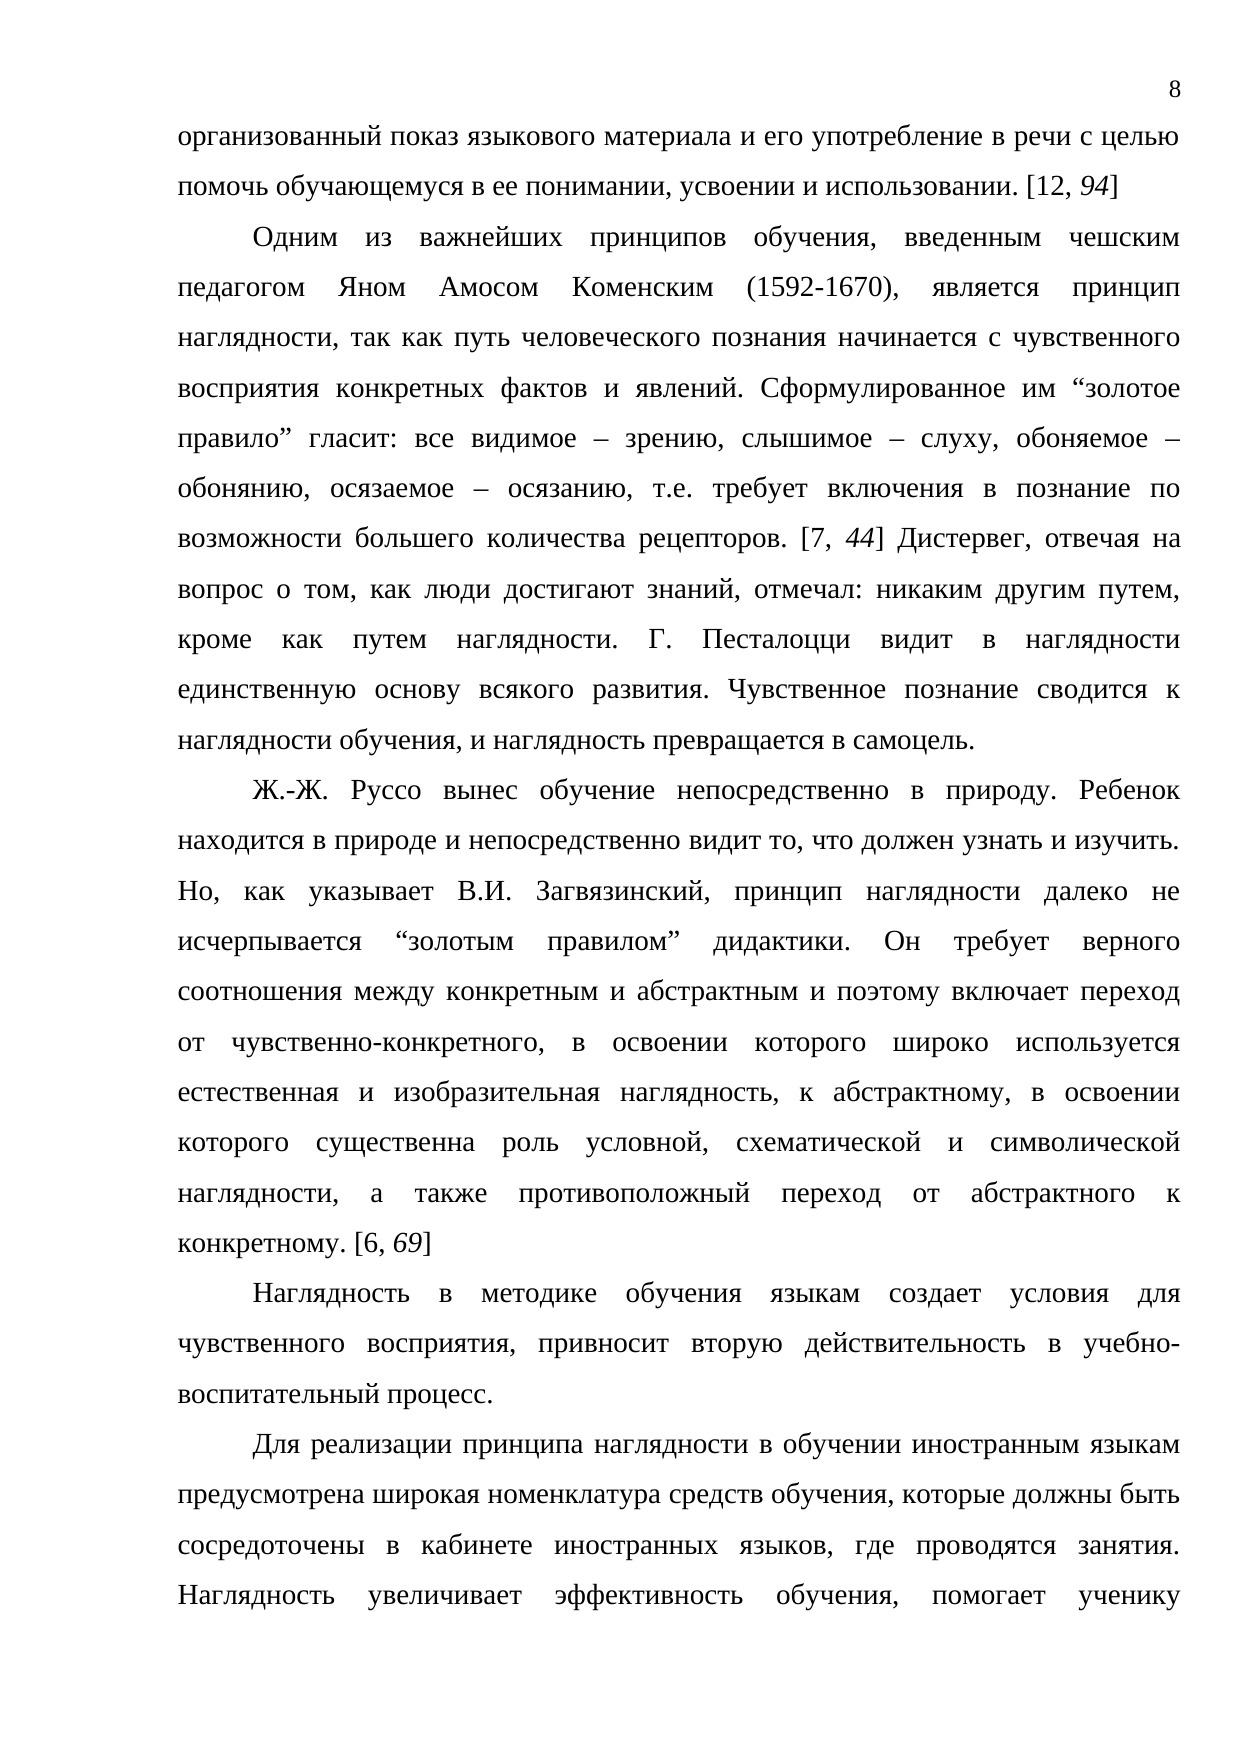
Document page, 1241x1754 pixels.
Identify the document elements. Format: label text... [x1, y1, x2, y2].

text Наглядность в методике обучения языкам создает условия для чувственного восприятия, привносит вторую действительность в учебно-воспитательный процесс. [177, 1275, 1181, 1409]
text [177, 1426, 1181, 1611]
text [177, 118, 1181, 202]
text Одним из важнейших принципов обучения, введенным чешским педагогом Яном Амосом Коменским (1592-1670), является принцип наглядности, так как путь человеческого познания начинается с чувственного восприятия конкретных фактов и явлений. Сформулированное им “золотое правило” гласит: все видимое – зрению, слышимое – слуху, обоняемое – обонянию, осязаемое – осязанию, т.е. требует включения в познание по возможности большего количества рецепторов. [7, 44] Дистервег, отвечая на вопрос о том, как люди достигают знаний, отмечал: никаким другим путем, кроме как путем наглядности. Г. Песталоцци видит в наглядности единственную основу всякого развития. Чувственное познание сводится к наглядности обучения, и наглядность превращается в самоцель. [177, 219, 1181, 755]
text Ж.-Ж. Руссо вынес обучение непосредственно в природу. Ребенок находится в природе и непосредственно видит то, что должен узнать и изучить. Но, как указывает В.И. Загвязинский, принцип наглядности далеко не исчерпывается “золотым правилом” дидактики. Он требует верного соотношения между конкретным и абстрактным и поэтому включает переход от чувственно-конкретного, в освоении которого широко используется естественная и изобразительная наглядность, к абстрактному, в освоении которого существенна роль условной, схематической и символической наглядности, а также противоположный переход от абстрактного к конкретному. [6, 69] [177, 772, 1181, 1258]
